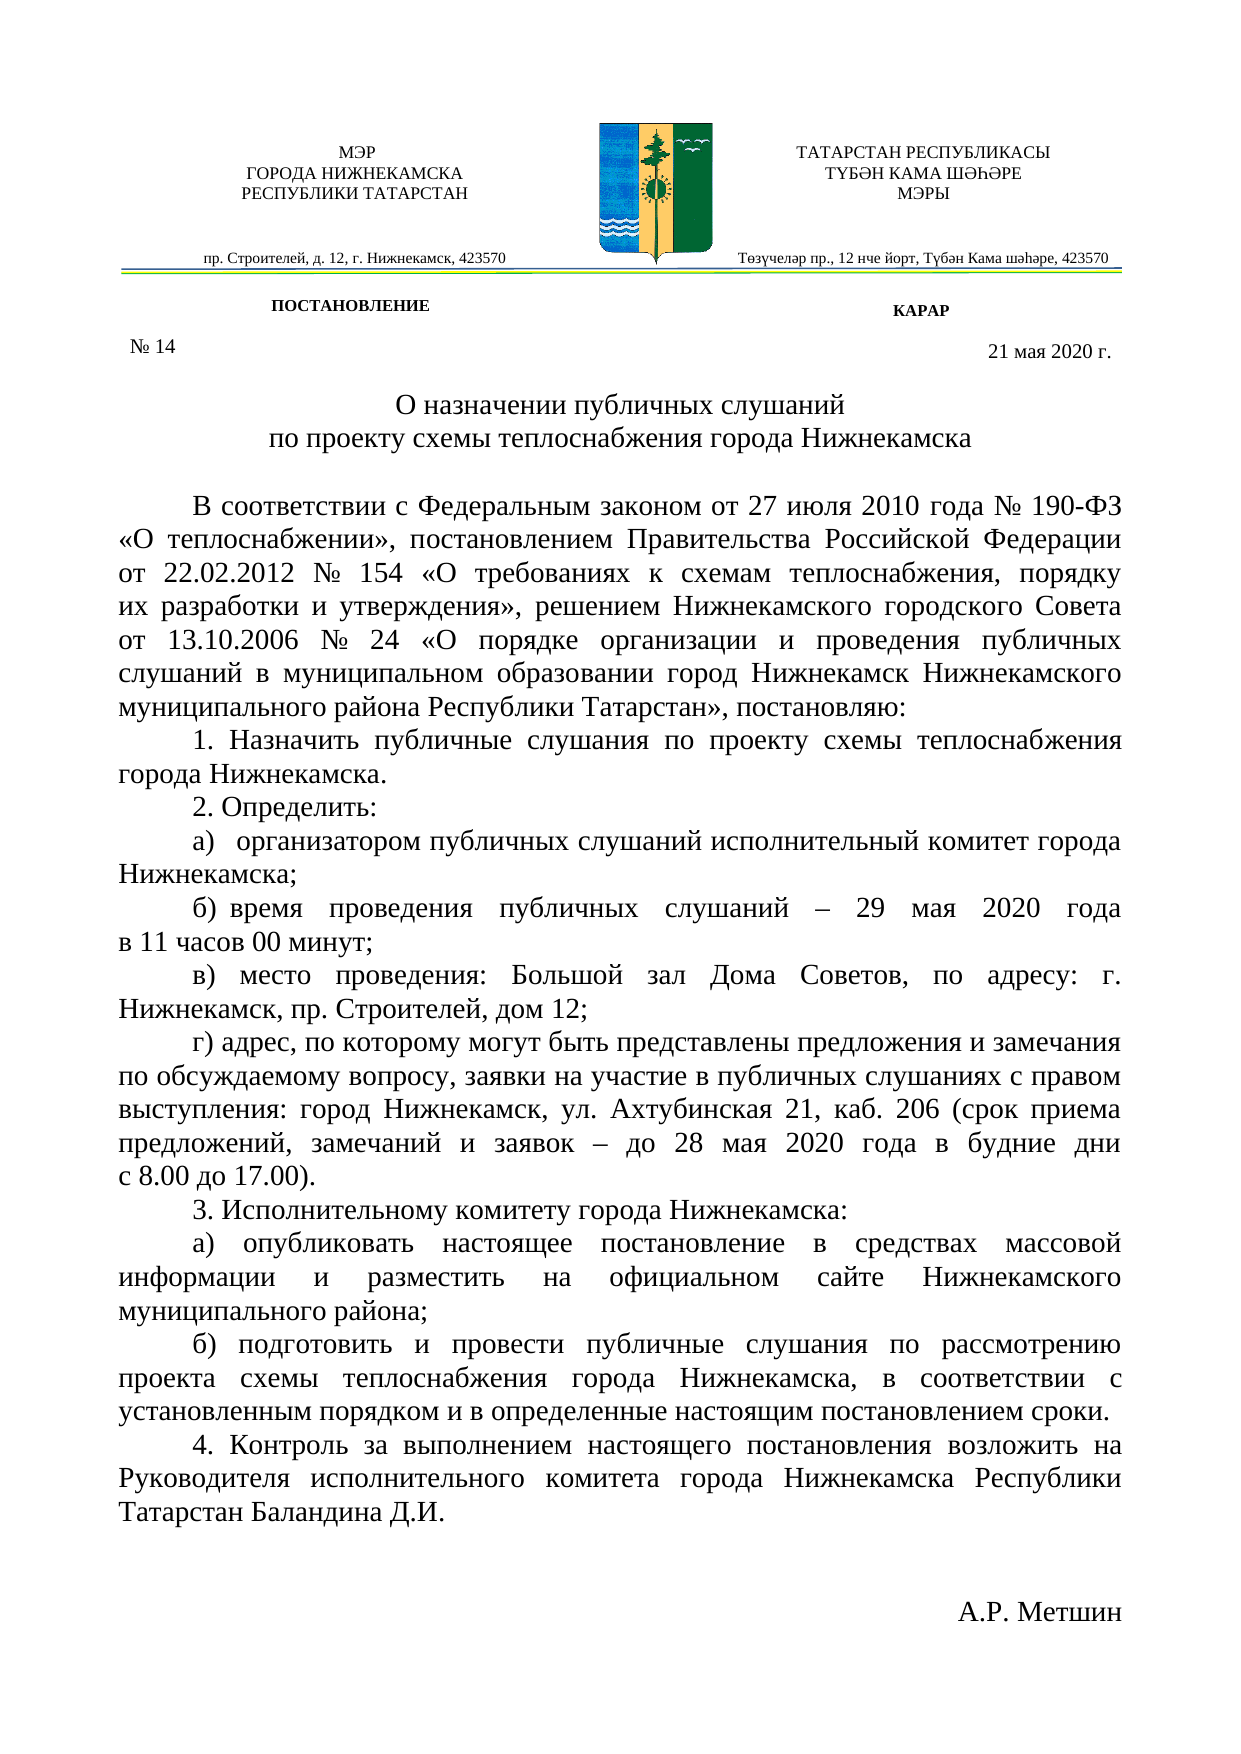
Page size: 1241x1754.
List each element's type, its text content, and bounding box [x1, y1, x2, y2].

text б) время проведения публичных слушаний – 29 мая 2020 года в 11 часов 00 минут; [118, 890, 1122, 957]
text 4. Контроль за выполнением настоящего постановления возложить на Руководителя исполнительного комитета города Нижнекамска Республики Татарстан Баландина Д.И. [118, 1427, 1122, 1527]
picture [591, 118, 721, 267]
text 3. Исполнительному комитету города Нижнекамска: [118, 1192, 1122, 1226]
text г) адрес, по которому могут быть представлены предложения и замечания по обсуждаемому вопросу, заявки на участие в публичных слушаниях с правом выступления: город Нижнекамск, ул. Ахтубинская 21, каб. 206 (срок приема предложений, замечаний и заявок – до 28 мая 2020 года в будние дни с 8.00 до 17.00). [118, 1024, 1122, 1192]
text б) подготовить и провести публичные слушания по рассмотрению проекта схемы теплоснабжения города Нижнекамска, в соответствии с установленным порядком и в определенные настоящим постановлением сроки. [118, 1326, 1122, 1427]
table_header МЭР ГОРОДА НИЖНЕКАМСКА РЕСПУБЛИКИ ТАТАРСТАН пр. Строителей, д. 12, г. Нижнекамск, 423570 [118, 118, 591, 268]
text по проекту схемы теплоснабжения города Нижнекамска [118, 421, 1122, 454]
text а) организатором публичных слушаний исполнительный комитет города Нижнекамска; [118, 823, 1122, 890]
table_cell ПОСТАНОВЛЕНИЕ № 14 [118, 268, 665, 387]
text в) место проведения: Большой зал Дома Советов, по адресу: г. Нижнекамск, пр. Строителей, дом 12; [118, 957, 1122, 1024]
table_header ТАТАРСТАН РЕСПУБЛИКАСЫ ТҮБӘН КАМА ШӘҺӘРЕ МЭРЫ Төзүчеләр пр., 12 нче йорт, Түбән Кама шәһәре, 423570 [724, 118, 1123, 268]
text 1. Назначить публичные слушания по проекту схемы теплоснабжения города Нижнекамска. [118, 722, 1122, 789]
text а) опубликовать настоящее постановление в средствах массовой информации и разместить на официальном сайте Нижнекамского муниципального района; [118, 1226, 1122, 1326]
table_cell КАРАР 21 мая 2020 г. [665, 268, 1123, 387]
text В соответствии с Федеральным законом от 27 июля 2010 года № 190-ФЗ «О теплоснабжении», постановлением Правительства Российской Федерации от 22.02.2012 № 154 «О требованиях к схемам теплоснабжения, порядку их разработки и утверждения», решением Нижнекамского городского Совета от 13.10.2006 № 24 «О порядке организации и проведения публичных слушаний в муниципальном образовании город Нижнекамск Нижнекамского муниципального района Республики Татарстан», постановляю: [118, 488, 1122, 722]
text 2. Определить: [118, 789, 1122, 823]
list А.Р. Метшин [207, 1594, 1122, 1628]
text О назначении публичных слушаний [118, 387, 1122, 421]
